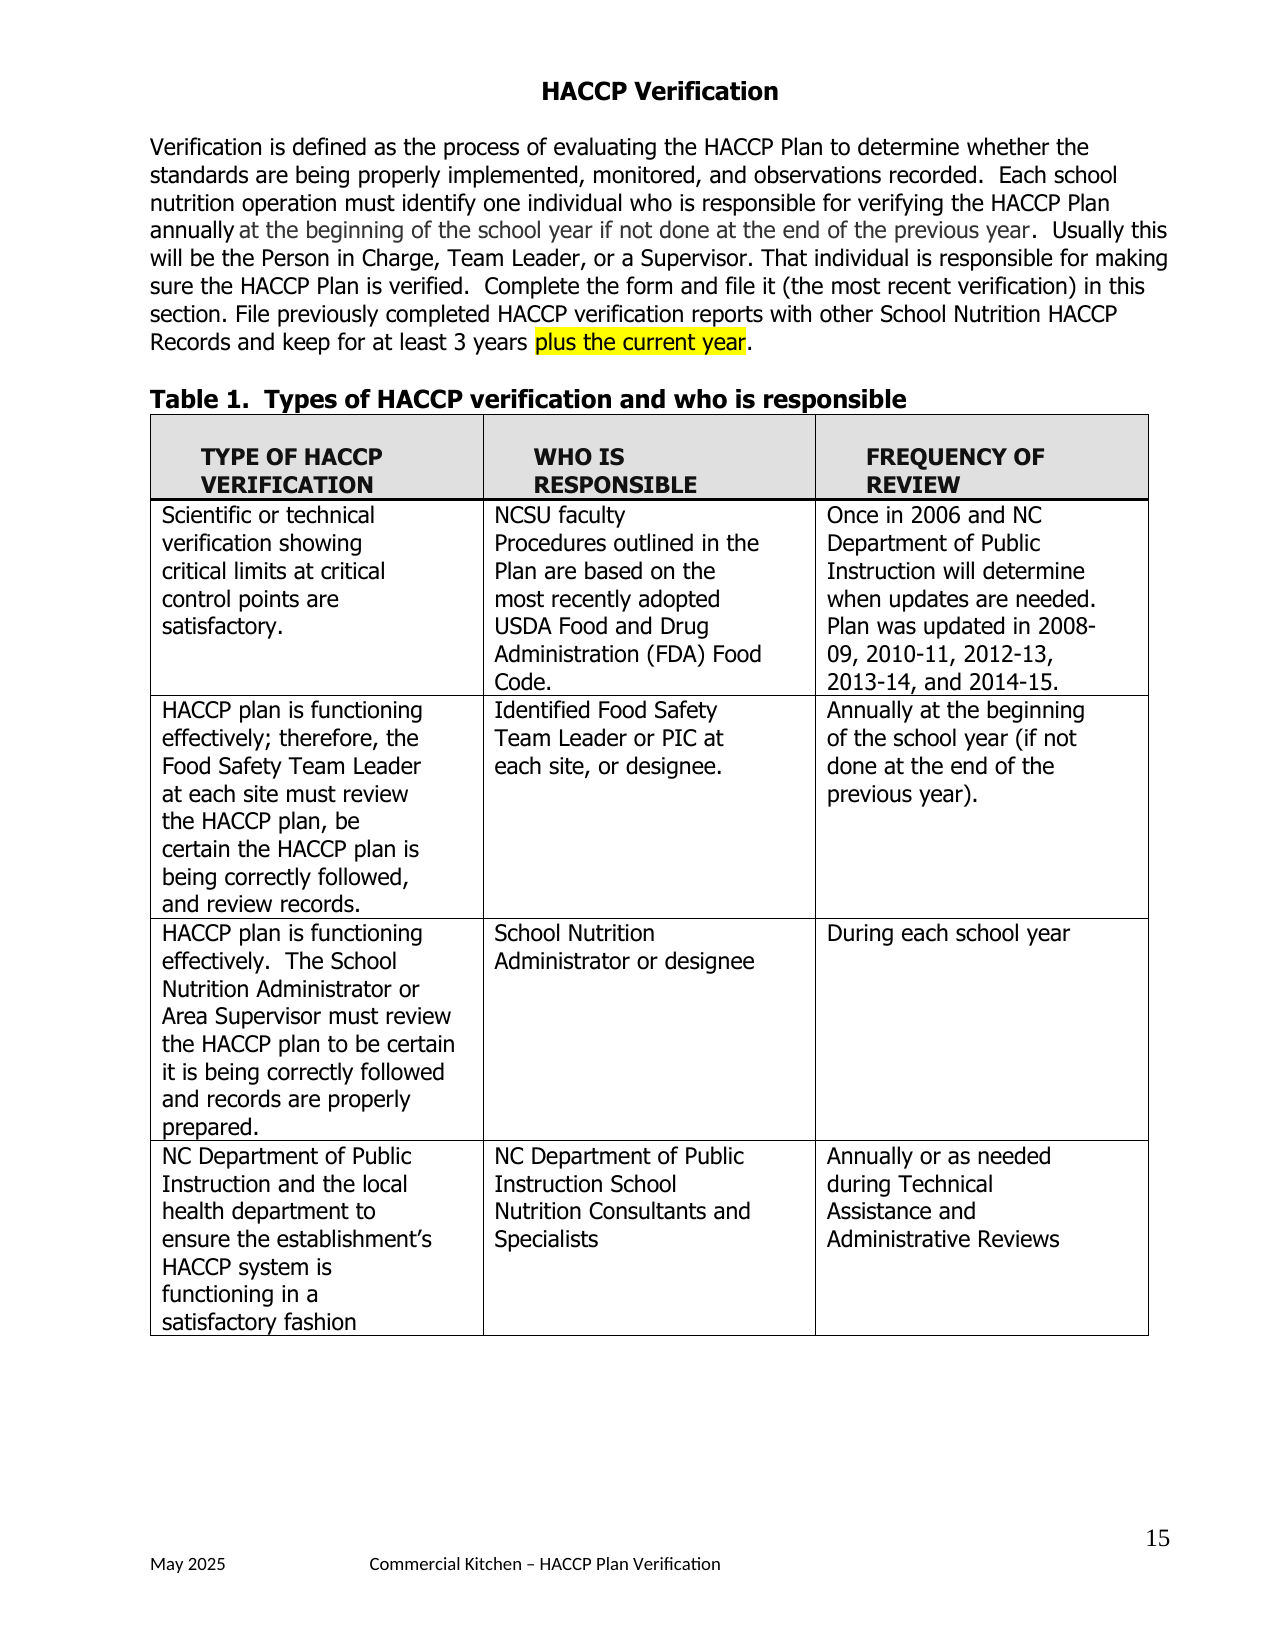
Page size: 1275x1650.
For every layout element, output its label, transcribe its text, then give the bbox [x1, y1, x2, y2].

table_cell NCSU faculty Procedures outlined in the Plan are based on the most recently adopted USDA Food and Drug Administration (FDA) Food Code. [484, 501, 815, 695]
table_cell HACCP plan is functioning effectively. The School Nutrition Administrator or Area Supervisor must review the HACCP plan to be certain it is being correctly followed and records are properly prepared. [151, 919, 483, 1140]
table_cell During each school year [816, 919, 1148, 1140]
table_cell HACCP plan is functioning effectively; therefore, the Food Safety Team Leader at each site must review the HACCP plan, be certain the HACCP plan is being correctly followed, and review records. [151, 696, 483, 918]
subtitle Table 1. Types of HACCP verification and who is responsible [150, 383, 1170, 414]
table_cell Scientific or technical verification showing critical limits at critical control points are satisfactory. [151, 501, 483, 695]
table_cell NC Department of Public Instruction and the local health department to ensure the establishment’s HACCP system is functioning in a satisfactory fashion [151, 1141, 483, 1335]
table_cell Annually or as needed during Technical Assistance and Administrative Reviews [816, 1141, 1148, 1335]
table_cell NC Department of Public Instruction School Nutrition Consultants and Specialists [484, 1141, 815, 1335]
table_cell Annually at the beginning of the school year (if not done at the end of the previous year). [816, 696, 1148, 918]
table_header WHO IS RESPONSIBLE [484, 415, 815, 498]
text Verification is defined as the process of evaluating the HACCP Plan to determine whether the standards are being properly implemented, monitored, and observations recorded. Each school nutrition operation must identify one individual who is responsible for verifying the HACCP Plan annually at the beginning of the school year if not done at the end of the previous year. Usually this will be the Person in Charge, Team Leader, or a Supervisor. That individual is responsible for making sure the HACCP Plan is verified. Complete the form and file it (the most recent verification) in this section. File previously completed HACCP verification reports with other School Nutrition HACCP Records and keep for at least 3 years plus the current year. [150, 133, 1170, 355]
table_cell School Nutrition Administrator or designee [484, 919, 815, 1140]
table_header TYPE OF HACCP VERIFICATION [151, 415, 483, 498]
table_cell Once in 2006 and NC Department of Public Instruction will determine when updates are needed. Plan was updated in 2008-09, 2010-11, 2012-13, 2013-14, and 2014-15. [816, 501, 1148, 695]
subtitle HACCP Verification [150, 75, 1170, 105]
table_cell Identified Food Safety Team Leader or PIC at each site, or designee. [484, 696, 815, 918]
table_header FREQUENCY OF REVIEW [816, 415, 1148, 498]
